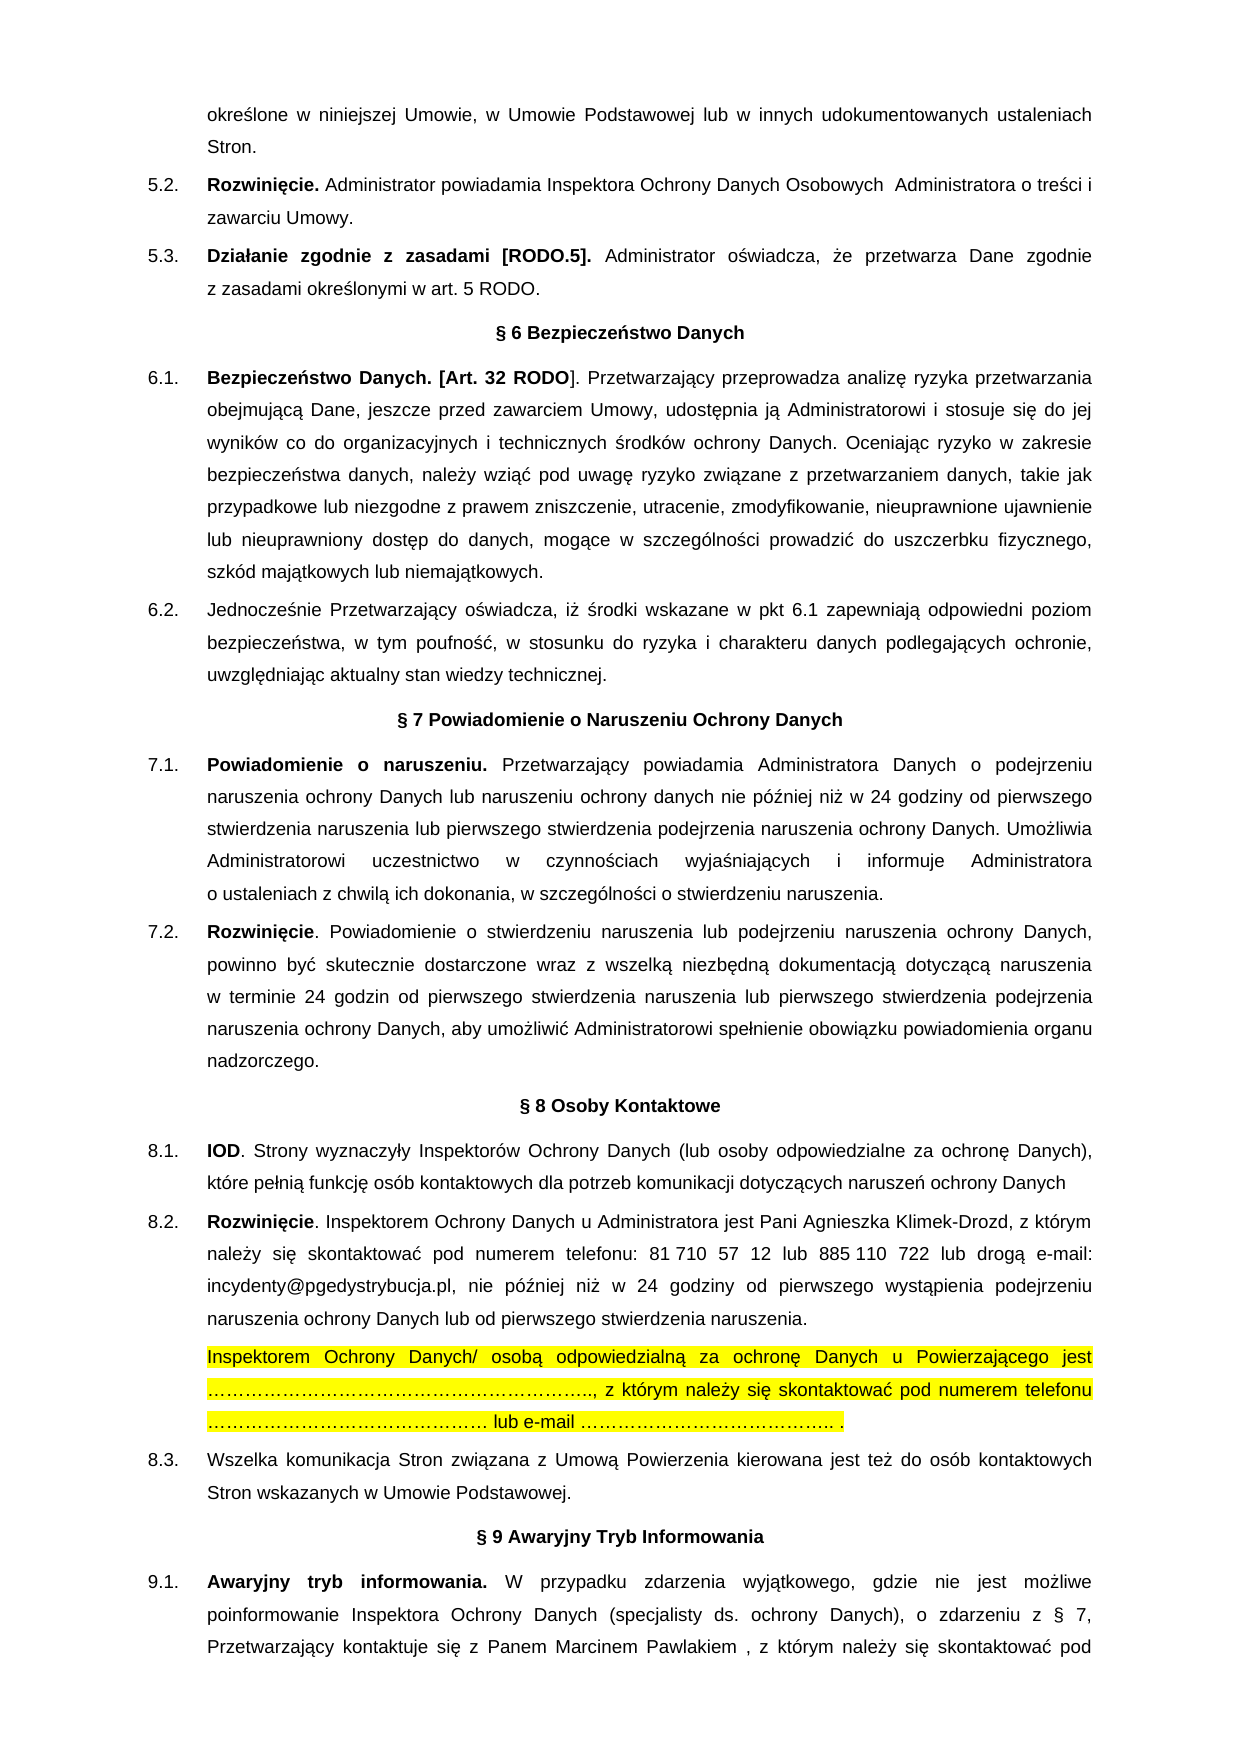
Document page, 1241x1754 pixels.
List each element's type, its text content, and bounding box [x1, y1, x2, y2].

text § 8 Osoby Kontaktowe [148, 1095, 1092, 1117]
list Bezpieczeństwo Danych. [Art. 32 RODO]. Przetwarzający przeprowadza analizę ryzyka przetwarzania obejmującą Dane, jeszcze przed zawarciem Umowy, udostępnia ją Administratorowi i stosuje się do jej wyników co do organizacyjnych i technicznych środków ochrony Danych. Oceniając ryzyko w zakresie bezpieczeństwa danych, należy wziąć pod uwagę ryzyko związane z przetwarzaniem danych, takie jak przypadkowe lub niezgodne z prawem zniszczenie, utracenie, zmodyfikowanie, nieuprawnione ujawnienie lub nieuprawniony dostęp do danych, mogące w szczególności prowadzić do uszczerbku fizycznego, szkód majątkowych lub niemajątkowych. [148, 367, 1092, 582]
list Wszelka komunikacja Stron związana z Umową Powierzenia kierowana jest też do osób kontaktowych Stron wskazanych w Umowie Podstawowej. [148, 1449, 1092, 1503]
text § 6 Bezpieczeństwo Danych [148, 322, 1092, 344]
list Jednocześnie Przetwarzający oświadcza, iż środki wskazane w pkt 6.1 zapewniają odpowiedni poziom bezpieczeństwa, w tym poufność, w stosunku do ryzyka i charakteru danych podlegających ochronie, uwzględniając aktualny stan wiedzy technicznej. [148, 599, 1092, 685]
text Inspektorem Ochrony Danych/ osobą odpowiedzialną za ochronę Danych u Powierzającego jest …………………………………………………….., z którym należy się skontaktować pod numerem telefonu ……………………………………… lub e-mail ………………………………….. . [207, 1400, 1092, 1432]
list Rozwinięcie. Administrator powiadamia Inspektora Ochrony Danych Osobowych Administratora o treści i zawarciu Umowy. [148, 174, 1092, 228]
list Powiadomienie o naruszeniu. Przetwarzający powiadamia Administratora Danych o podejrzeniu naruszenia ochrony Danych lub naruszeniu ochrony danych nie później niż w 24 godziny od pierwszego stwierdzenia naruszenia lub pierwszego stwierdzenia podejrzenia naruszenia ochrony Danych. Umożliwia Administratorowi uczestnictwo w czynnościach wyjaśniających i informuje Administratora o ustaleniach z chwilą ich dokonania, w szczególności o stwierdzeniu naruszenia. [148, 753, 1092, 904]
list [148, 1571, 1092, 1657]
list Działanie zgodnie z zasadami [RODO.5]. Administrator oświadcza, że przetwarza Dane zgodnie z zasadami określonymi w art. 5 RODO. [148, 245, 1092, 299]
list Rozwinięcie. Inspektorem Ochrony Danych u Administratora jest Pani Agnieszka Klimek-Drozd, z którym należy się skontaktować pod numerem telefonu: 81 710 57 12 lub 885 110 722 lub drogą e-mail: incydenty@pgedystrybucja.pl, nie później niż w 24 godziny od pierwszego wystąpienia podejrzeniu naruszenia ochrony Danych lub od pierwszego stwierdzenia naruszenia. [148, 1211, 1092, 1329]
list Rozwinięcie. Powiadomienie o stwierdzeniu naruszenia lub podejrzeniu naruszenia ochrony Danych, powinno być skutecznie dostarczone wraz z wszelką niezbędną dokumentacją dotyczącą naruszenia w terminie 24 godzin od pierwszego stwierdzenia naruszenia lub pierwszego stwierdzenia podejrzenia naruszenia ochrony Danych, aby umożliwić Administratorowi spełnienie obowiązku powiadomienia organu nadzorczego. [148, 921, 1092, 1072]
text § 7 Powiadomienie o Naruszeniu Ochrony Danych [148, 708, 1092, 730]
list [148, 103, 1092, 157]
text § 9 Awaryjny Tryb Informowania [148, 1526, 1092, 1548]
list IOD. Strony wyznaczyły Inspektorów Ochrony Danych (lub osoby odpowiedzialne za ochronę Danych), które pełnią funkcję osób kontaktowych dla potrzeb komunikacji dotyczących naruszeń ochrony Danych [148, 1140, 1092, 1194]
